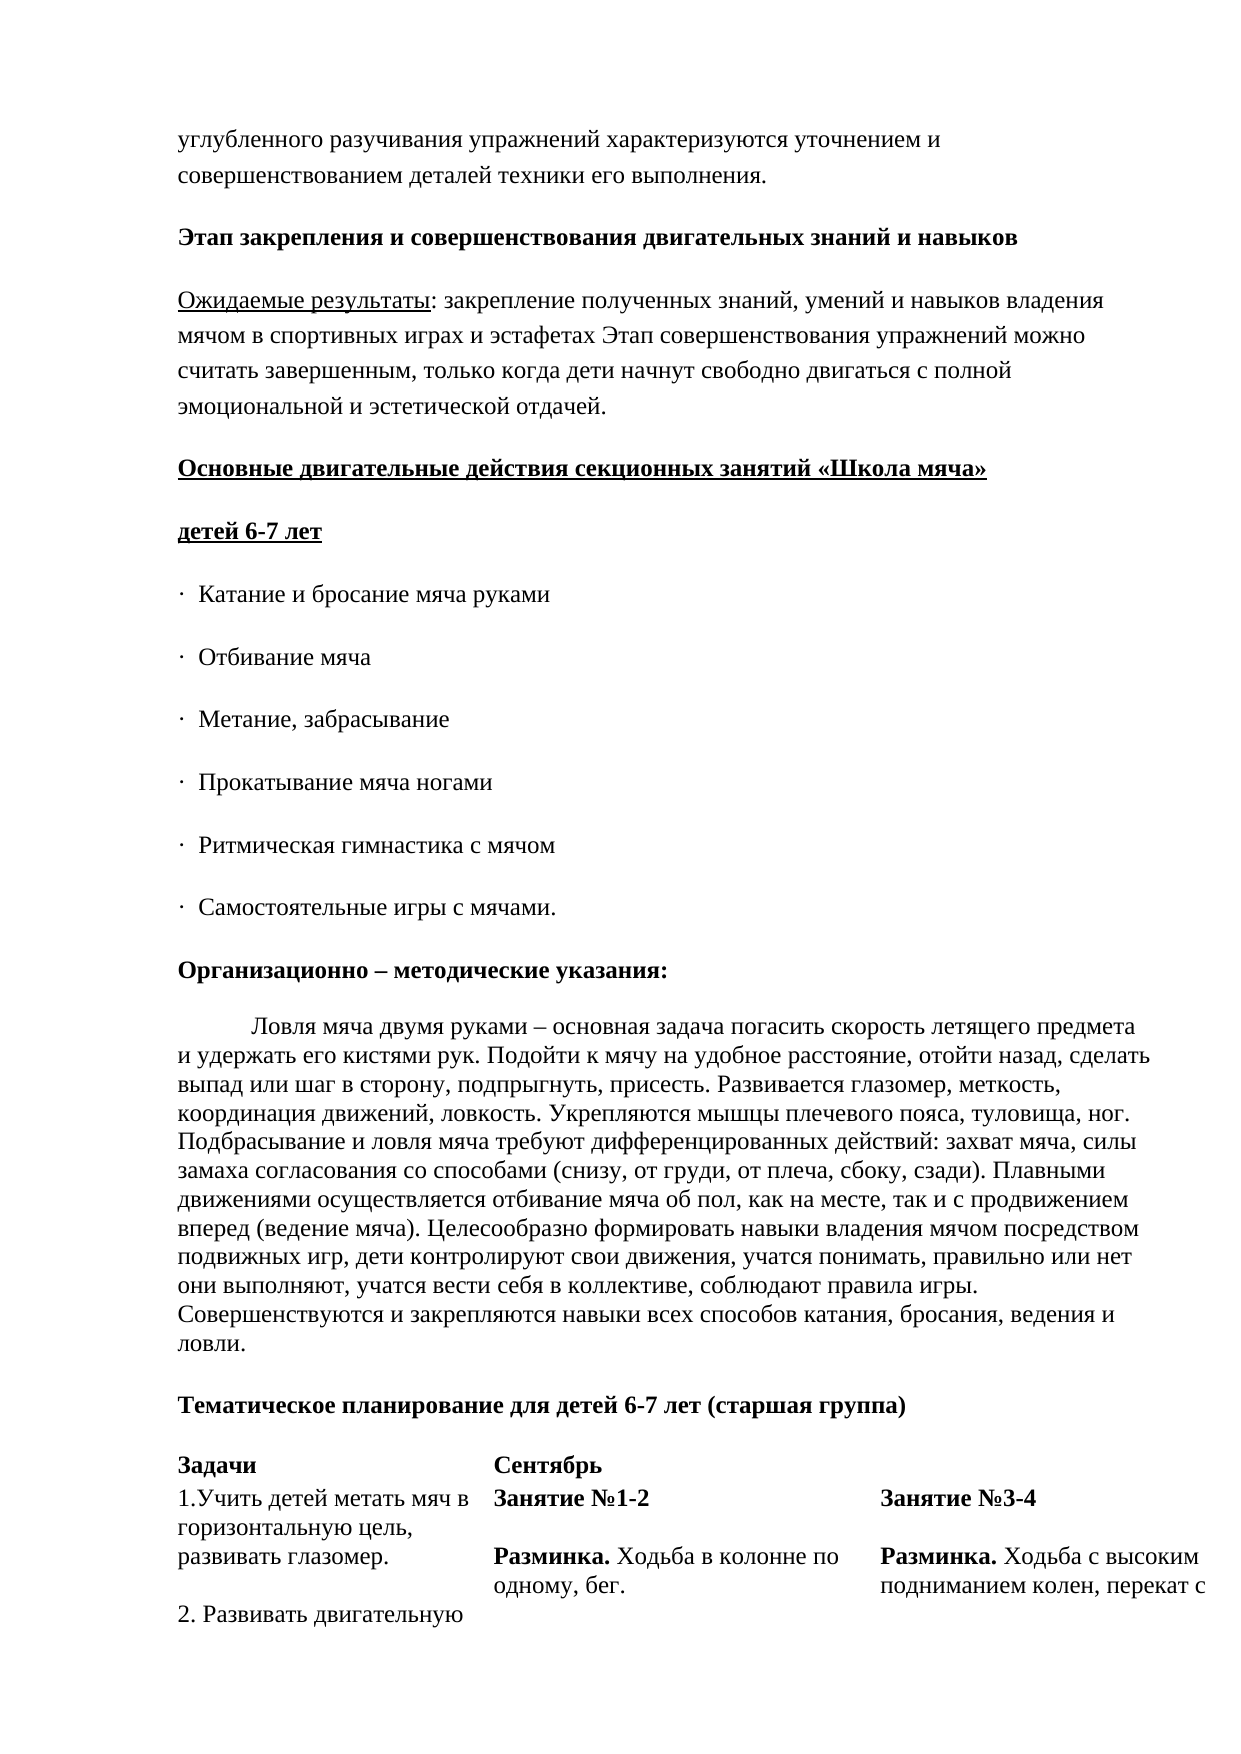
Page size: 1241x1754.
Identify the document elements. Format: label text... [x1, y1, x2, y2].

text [177, 118, 1152, 188]
text детей 6-7 лет [177, 510, 1152, 545]
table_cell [176, 1482, 492, 1629]
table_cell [879, 1482, 1240, 1629]
text Ловля мяча двумя руками – основная задача погасить скорость летящего предмета и удержать его кистями рук. Подойти к мячу на удобное расстояние, отойти назад, сделать выпад или шаг в сторону, подпрыгнуть, присесть. Развивается глазомер, меткость, координация движений, ловкость. Укрепляются мышцы плечевого пояса, туловища, ног. Подбрасывание и ловля мяча требуют дифференцированных действий: захват мяча, силы замаха согласования со способами (снизу, от груди, от плеча, сбоку, сзади). Плавными движениями осуществляется отбивание мяча об пол, как на месте, так и с продвижением вперед (ведение мяча). Целесообразно формировать навыки владения мячом посредством подвижных игр, дети контролируют свои движения, учатся понимать, правильно или нет они выполняют, учатся вести себя в коллективе, соблюдают правила игры. Совершенствуются и закрепляются навыки всех способов катания, бросания, ведения и ловли. [177, 1011, 1152, 1356]
text · Ритмическая гимнастика с мячом [177, 823, 1152, 858]
text · Метание, забрасывание [177, 698, 1152, 733]
text Основные двигательные действия секционных занятий «Школа мяча» [177, 447, 1152, 482]
table_header Сентябрь [492, 1447, 879, 1482]
text Ожидаемые результаты: закрепление полученных знаний, умений и навыков владения мячом в спортивных играх и эстафетах Этап совершенствования упражнений можно считать завершенным, только когда дети начнут свободно двигаться с полной эмоциональной и эстетической отдачей. [177, 279, 1152, 419]
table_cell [492, 1482, 879, 1629]
table_header Задачи [176, 1447, 492, 1482]
text · Прокатывание мяча ногами [177, 761, 1152, 796]
text Тематическое планирование для детей 6-7 лет (старшая группа) [177, 1384, 1152, 1419]
text · Катание и бросание мяча руками [177, 572, 1152, 608]
text Этап закрепления и совершенствования двигательных знаний и навыков [177, 216, 1152, 251]
text · Самостоятельные игры с мячами. [177, 886, 1152, 921]
text · Отбивание мяча [177, 635, 1152, 670]
text Организационно – методические указания: [177, 949, 1152, 984]
